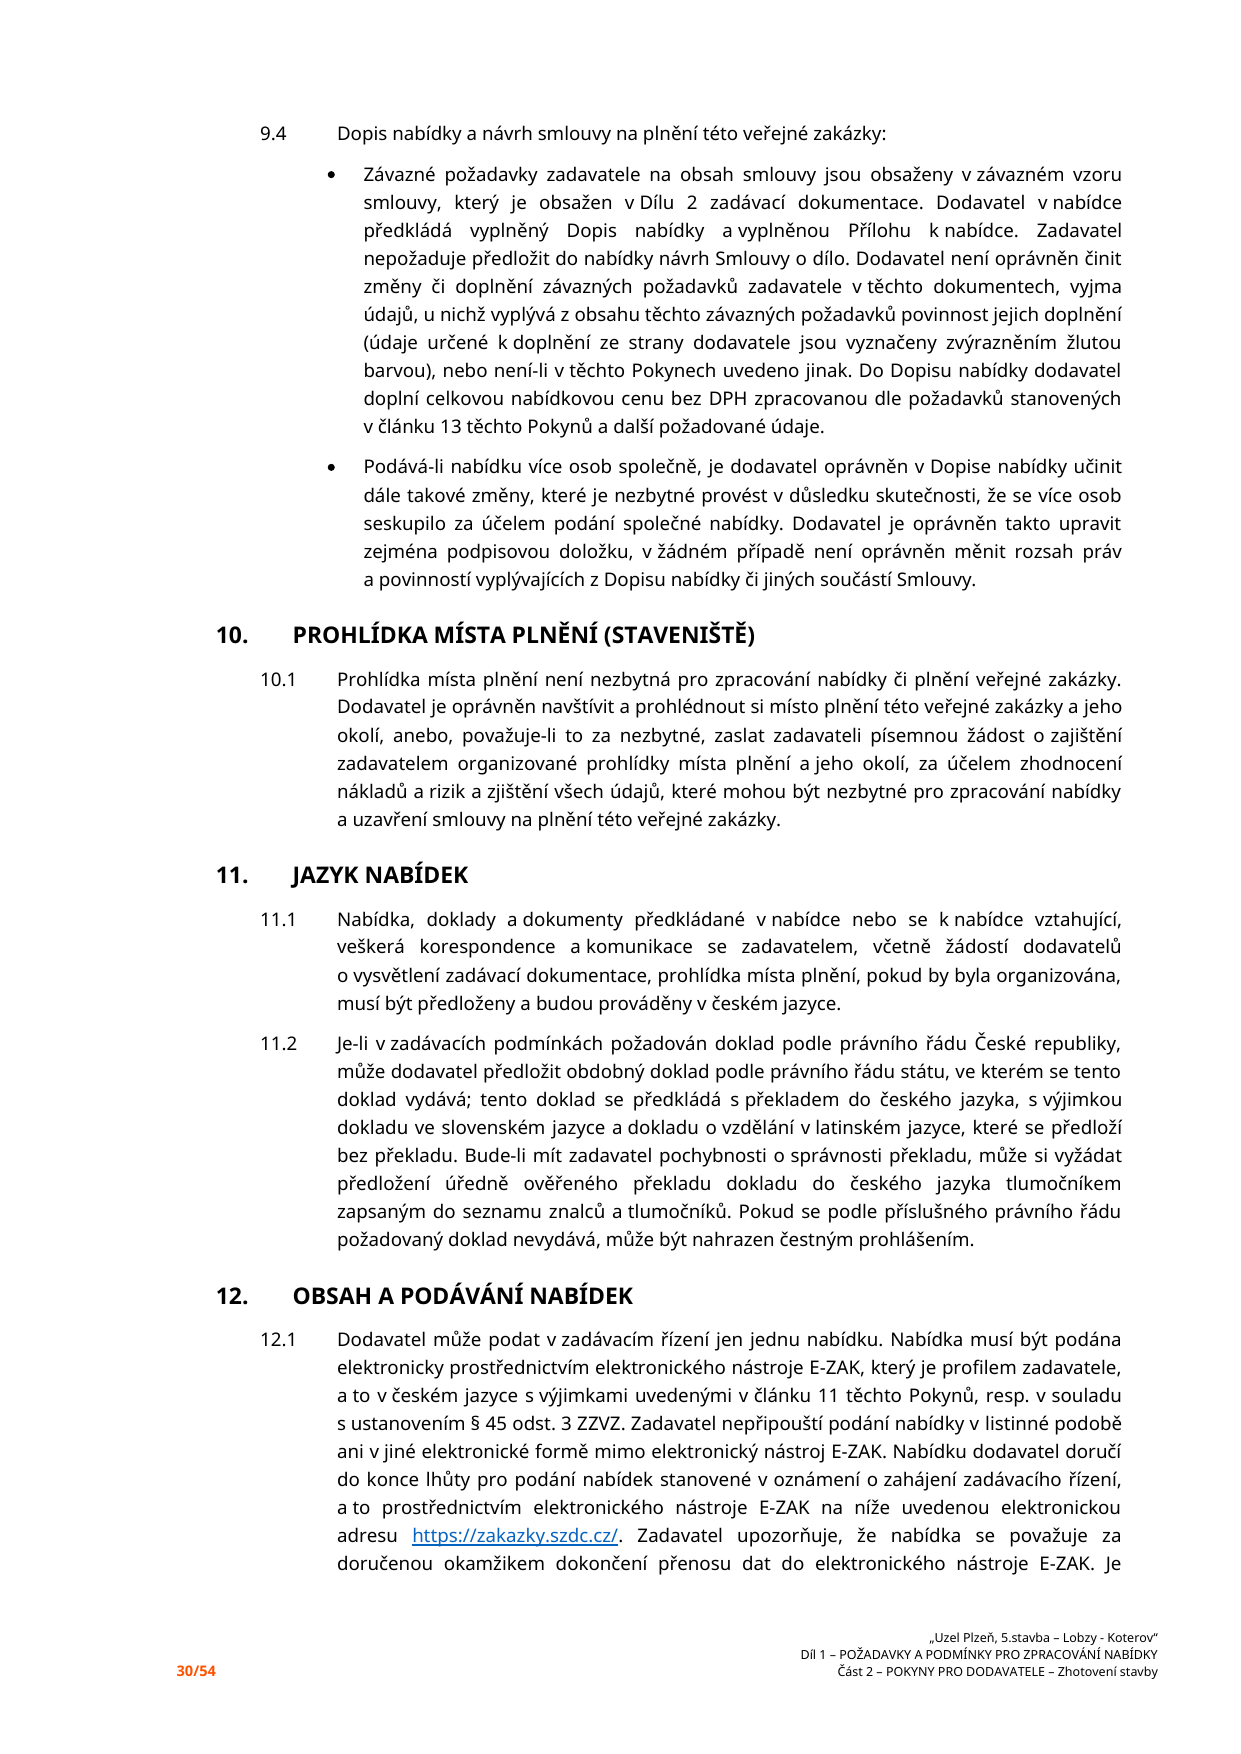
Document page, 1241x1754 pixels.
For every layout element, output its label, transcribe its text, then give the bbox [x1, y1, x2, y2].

text Nabídka, doklady a dokumenty předkládané v nabídce nebo se k nabídce vztahující, veškerá korespondence a komunikace se zadavatelem, včetně žádostí dodavatelů o vysvětlení zadávací dokumentace, prohlídka místa plnění, pokud by byla organizována, musí být předloženy a budou prováděny v českém jazyce. [260, 906, 1122, 1015]
text Je-li v zadávacích podmínkách požadován doklad podle právního řádu České republiky, může dodavatel předložit obdobný doklad podle právního řádu státu, ve kterém se tento doklad vydává; tento doklad se předkládá s překladem do českého jazyka, s výjimkou dokladu ve slovenském jazyce a dokladu o vzdělání v latinském jazyce, které se předloží bez překladu. Bude-li mít zadavatel pochybnosti o správnosti překladu, může si vyžádat předložení úředně ověřeného překladu dokladu do českého jazyka tlumočníkem zapsaným do seznamu znalců a tlumočníků. Pokud se podle příslušného právního řádu požadovaný doklad nevydává, může být nahrazen čestným prohlášením. [260, 1030, 1122, 1252]
text Prohlídka místa plnění není nezbytná pro zpracování nabídky či plnění veřejné zakázky. Dodavatel je oprávněn navštívit a prohlédnout si místo plnění této veřejné zakázky a jeho okolí, anebo, považuje-li to za nezbytné, zaslat zadavateli písemnou žádost o zajištění zadavatelem organizované prohlídky místa plnění a jeho okolí, za účelem zhodnocení nákladů a rizik a zjištění všech údajů, které mohou být nezbytné pro zpracování nabídky a uzavření smlouvy na plnění této veřejné zakázky. [260, 666, 1122, 831]
text Závazné požadavky zadavatele na obsah smlouvy jsou obsaženy v závazném vzoru smlouvy, který je obsažen v Dílu 2 zadávací dokumentace. Dodavatel v nabídce předkládá vyplněný Dopis nabídky a vyplněnou Přílohu k nabídce. Zadavatel nepožaduje předložit do nabídky návrh Smlouvy o dílo. Dodavatel není oprávněn činit změny či doplnění závazných požadavků zadavatele v těchto dokumentech, vyjma údajů, u nichž vyplývá z obsahu těchto závazných požadavků povinnost jejich doplnění (údaje určené k doplnění ze strany dodavatele jsou vyznačeny zvýrazněním žlutou barvou), nebo není-li v těchto Pokynech uvedeno jinak. Do Dopisu nabídky dodavatel doplní celkovou nabídkovou cenu bez DPH zpracovanou dle požadavků stanovených v článku 13 těchto Pokynů a další požadované údaje. [328, 161, 1122, 439]
text OBSAH a PODÁVÁNÍ NABÍDEK [216, 1279, 1122, 1311]
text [260, 1326, 1122, 1576]
text Dopis nabídky a návrh smlouvy na plnění této veřejné zakázky: [260, 121, 1122, 146]
text JAZYK NABÍDEK [216, 859, 1122, 890]
text PROHLÍDKA MÍSTA PLNĚNÍ (STAVENIŠTĚ) [216, 619, 1122, 650]
text Podává-li nabídku více osob společně, je dodavatel oprávněn v Dopise nabídky učinit dále takové změny, které je nezbytné provést v důsledku skutečnosti, že se více osob seskupilo za účelem podání společné nabídky. Dodavatel je oprávněn takto upravit zejména podpisovou doložku, v žádném případě není oprávněn měnit rozsah práv a povinností vyplývajících z Dopisu nabídky či jiných součástí Smlouvy. [328, 454, 1122, 591]
